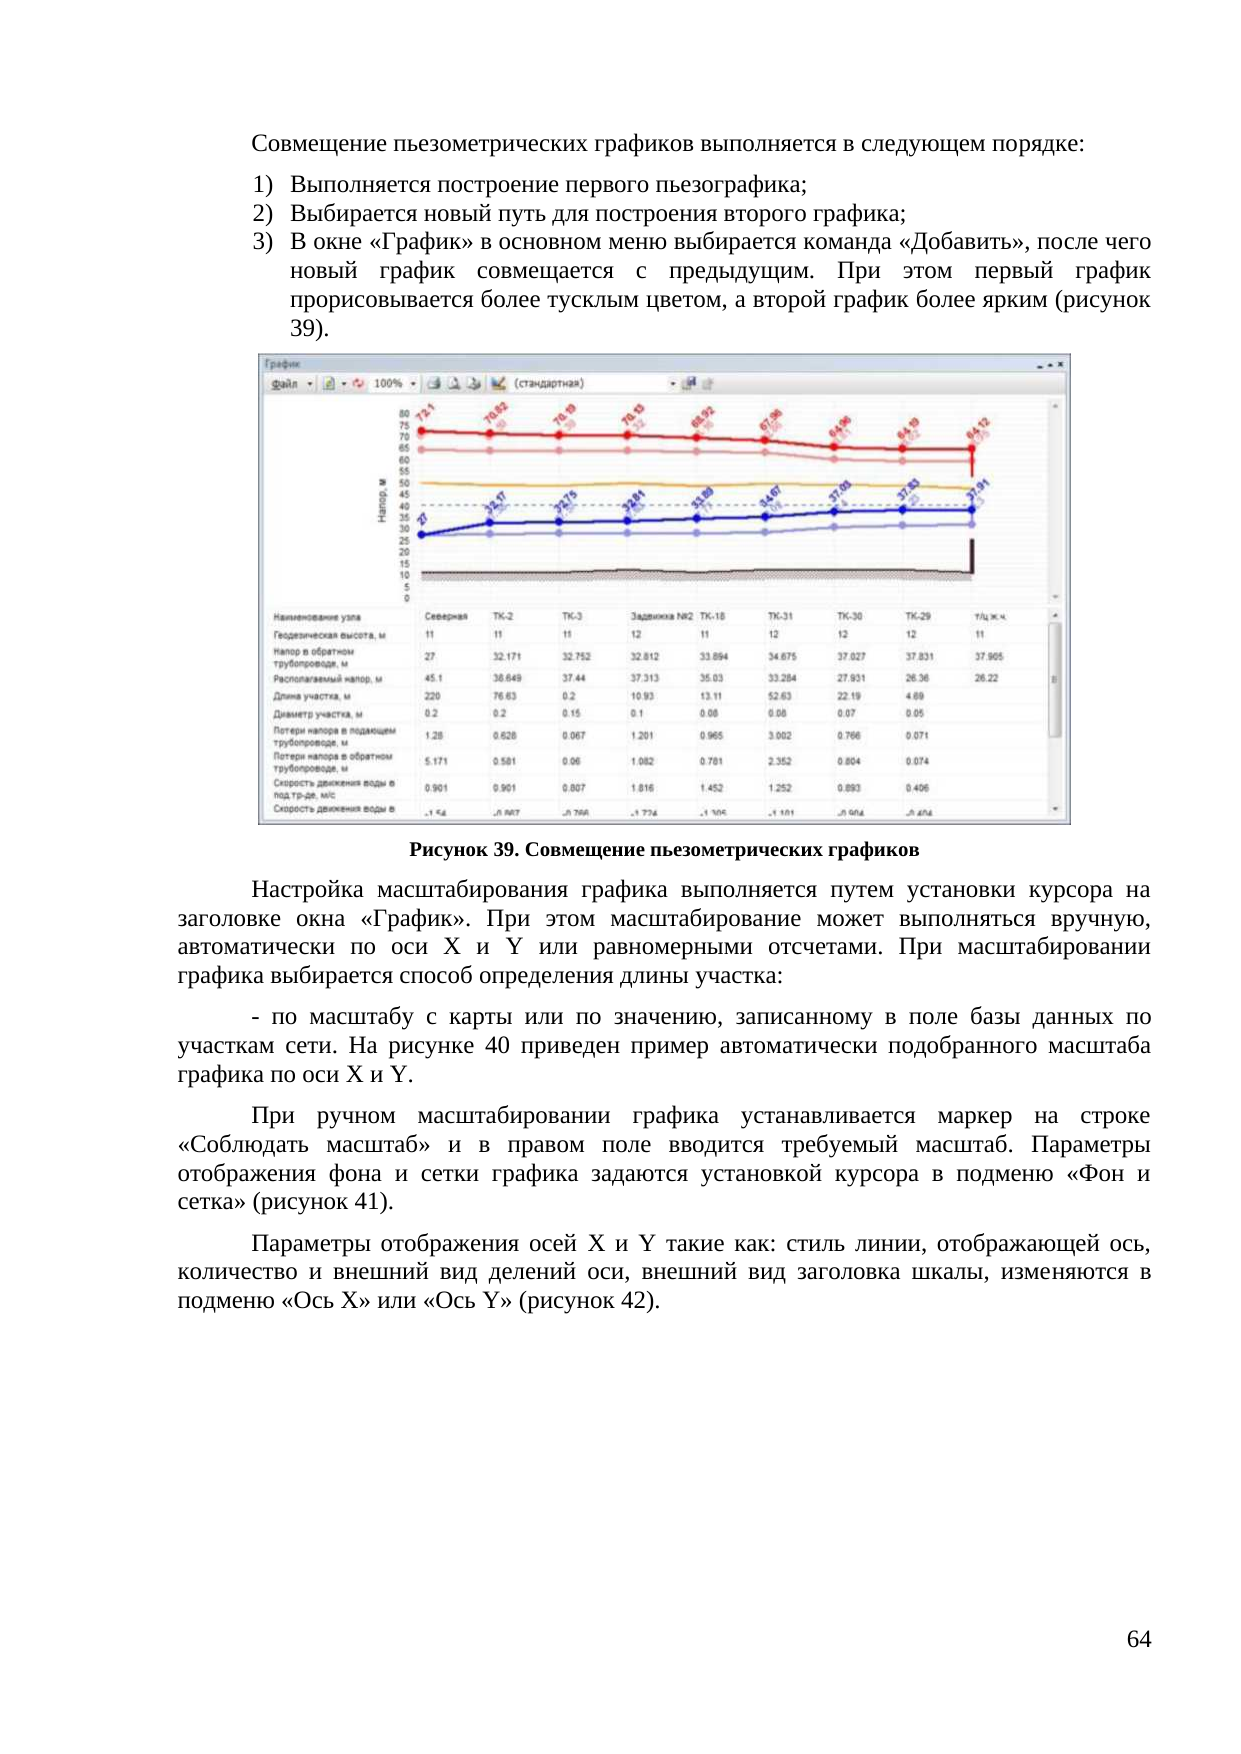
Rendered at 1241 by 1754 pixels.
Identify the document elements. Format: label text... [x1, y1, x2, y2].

text Совмещение пьезометрических графиков выполняется в следующем порядке: [177, 128, 1152, 156]
text При ручном масштабировании графика устанавливается маркер на строке «Соблюдать масштаб» и в правом поле вводится требуемый масштаб. Параметры отображения фона и сетки графика задаются установкой курсора в подменю «Фон и сетка» (рисунок 41). [177, 1100, 1152, 1215]
list Выполняется построение первого пьезографика; [252, 169, 1152, 198]
list В окне «График» в основном меню выбирается команда «Добавить», после чего новый график совмещается с предыдущим. При этом первый график прорисовывается более тусклым цветом, а второй график более ярким (рисунок 39). [252, 226, 1152, 341]
text Настройка масштабирования графика выполняется путем установки курсора на заголовке окна «График». При этом масштабирование может выполняться вручную, автоматически по оси X и Y или равномерными отсчетами. При масштабировании графика выбирается способ определения длины участка: [177, 874, 1152, 989]
picture [258, 353, 1071, 825]
list Выбирается новый путь для построения второго графика; [252, 198, 1152, 226]
text - по масштабу с карты или по значению, записанному в поле базы данных по участкам сети. На рисунке 40 приведен пример автоматически подобранного масштаба графика по оси X и Y. [177, 1001, 1152, 1088]
text Параметры отображения осей X и Y такие как: стиль линии, отображающей ось, количество и внешний вид делений оси, внешний вид заголовка шкалы, изменяются в подменю «Ось X» или «Ось Y» (рисунок 42). [177, 1228, 1152, 1314]
